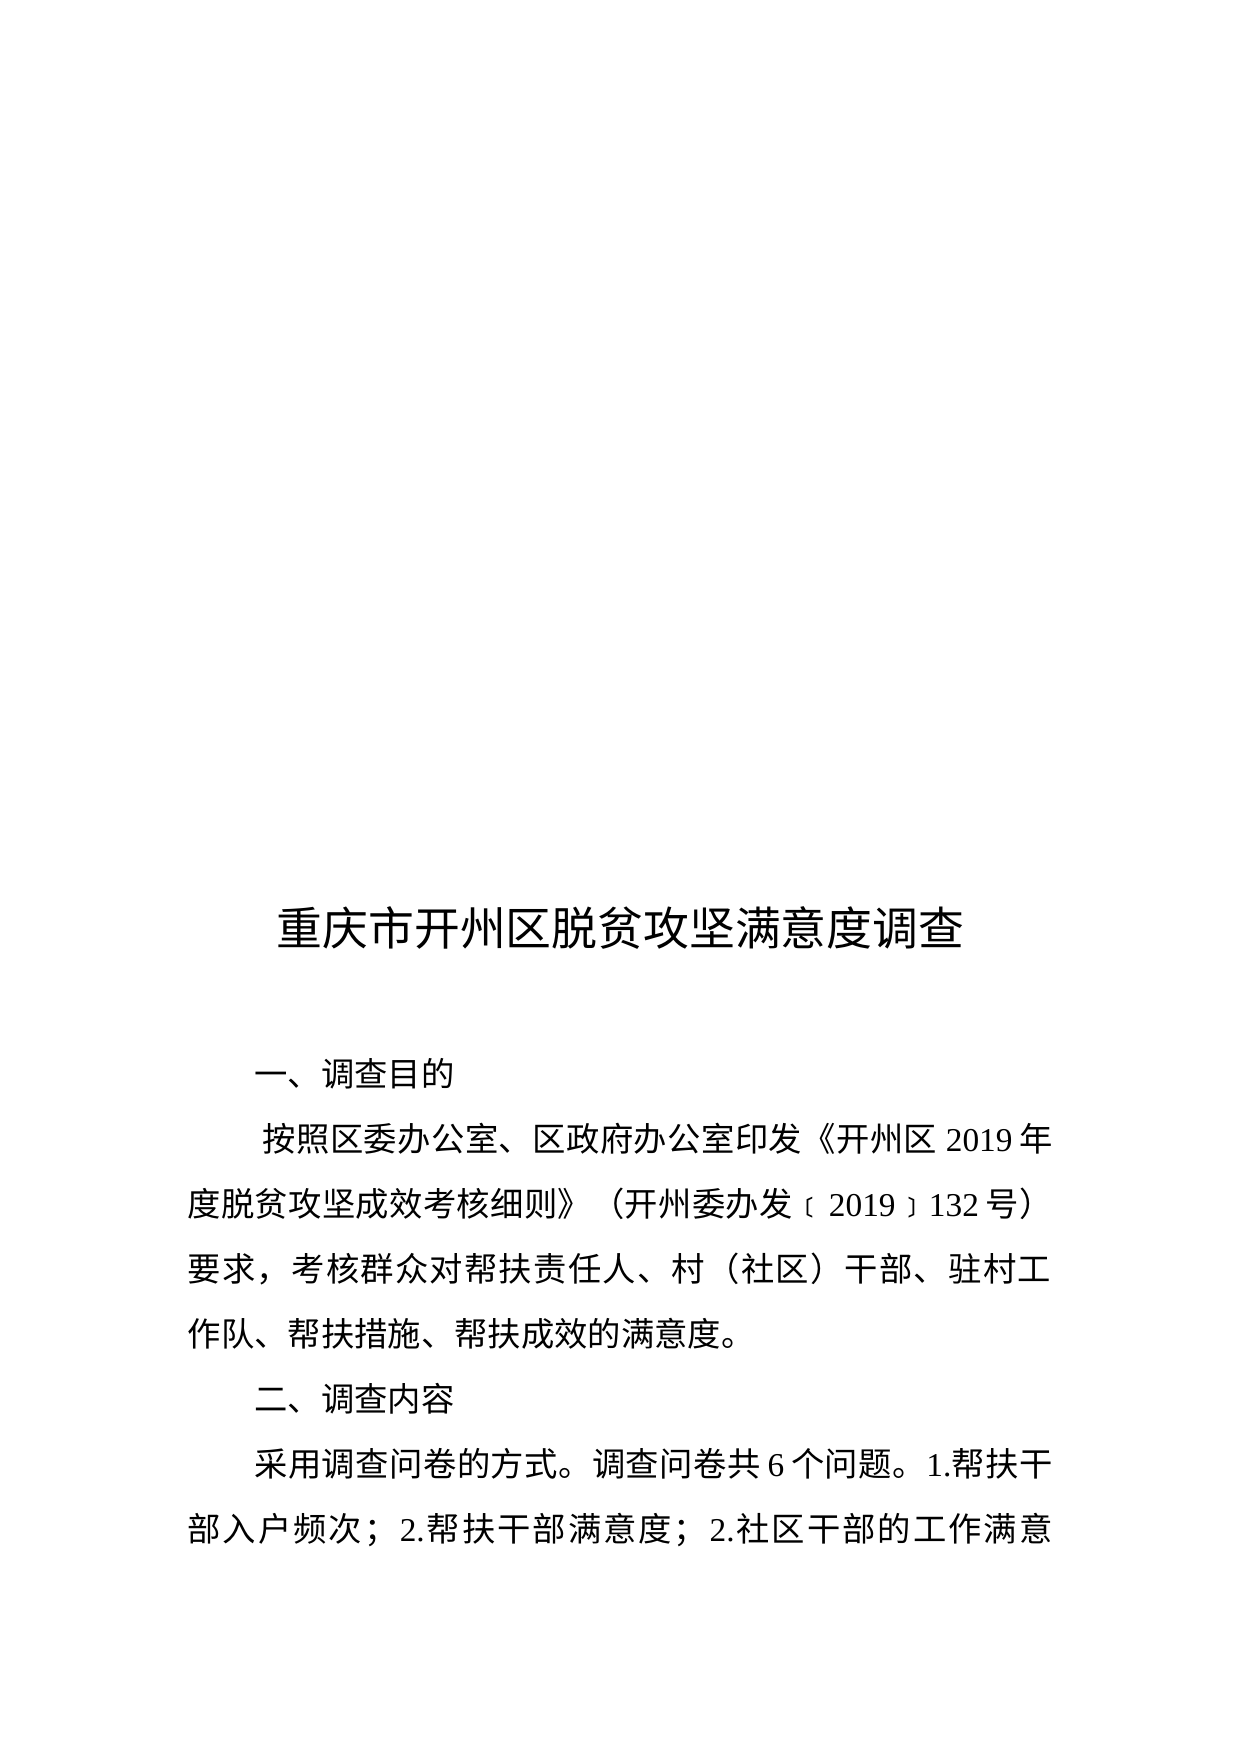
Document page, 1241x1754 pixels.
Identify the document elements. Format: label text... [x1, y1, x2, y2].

text 重庆市开州区脱贫攻坚满意度调查 [187, 877, 1053, 974]
text 一、调查目的 [187, 1039, 1053, 1104]
text 按照区委办公室、区政府办公室印发《开州区2019年度脱贫攻坚成效考核细则》（开州委办发﹝2019﹞132号）要求，考核群众对帮扶责任人、村（社区）干部、驻村工作队、帮扶措施、帮扶成效的满意度。 [187, 1104, 1053, 1364]
text 二、调查内容 [187, 1364, 1053, 1429]
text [187, 1429, 1053, 1559]
